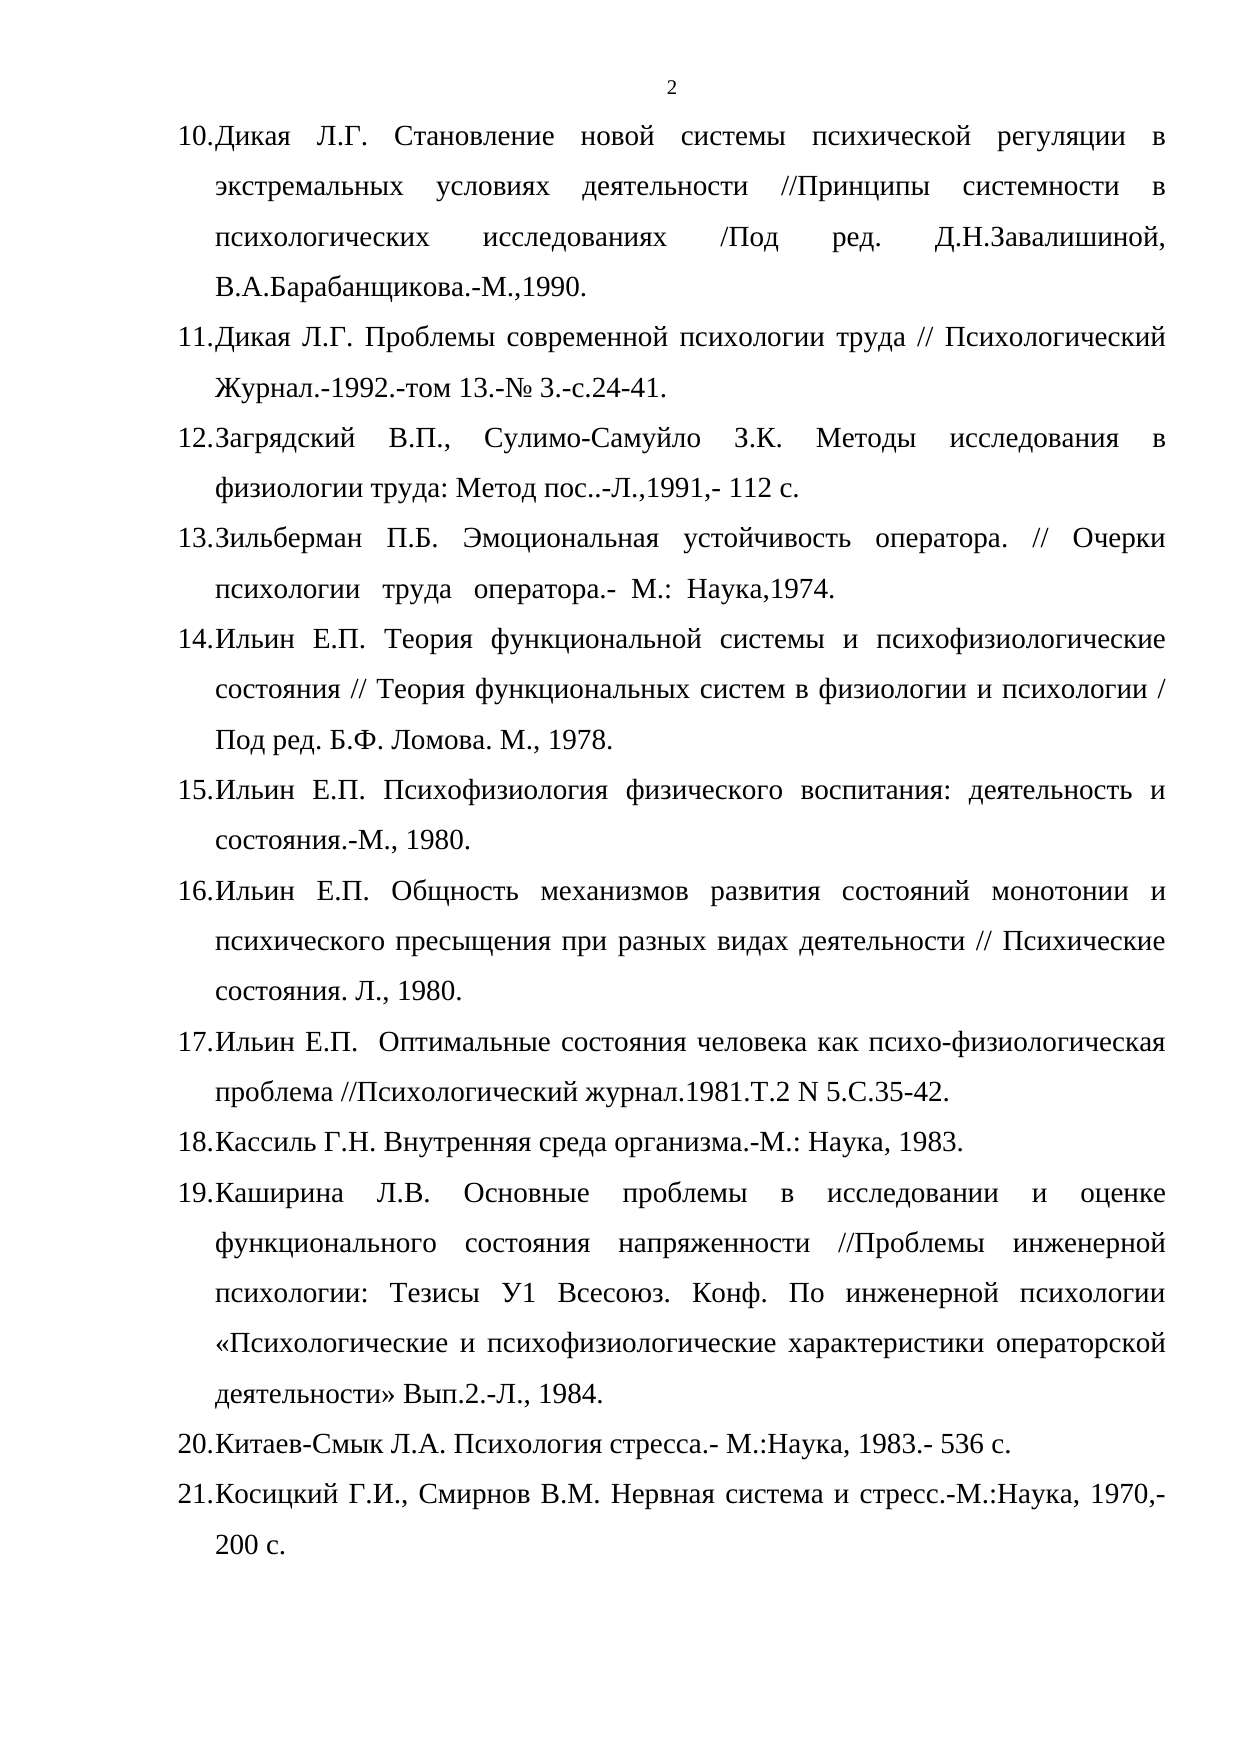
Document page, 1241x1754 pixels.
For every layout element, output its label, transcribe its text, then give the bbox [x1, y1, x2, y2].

list Китаев-Смык Л.А. Психология стресса.- М.:Наука, 1983.- 536 с. [177, 1426, 1167, 1460]
list Дикая Л.Г. Становление новой системы психической регуляции в экстремальных условиях деятельности //Принципы системности в психологических исследованиях /Под ред. Д.Н.Завалишиной, В.А.Барабанщикова.-М.,1990. [177, 118, 1167, 303]
list Ильин Е.П. Теория функциональной системы и психофизиологические состояния // Теория функциональных систем в физиологии и психологии / Под ред. Б.Ф. Ломова. М., 1978. [177, 621, 1167, 755]
list Каширина Л.В. Основные проблемы в исследовании и оценке функционального состояния напряженности //Проблемы инженерной психологии: Тезисы У1 Всесоюз. Конф. По инженерной психологии «Психологические и психофизиологические характеристики операторской деятельности» Вып.2.-Л., 1984. [177, 1175, 1167, 1409]
list Загрядский В.П., Сулимо-Самуйло З.К. Методы исследования в физиологии труда: Метод пос..-Л.,1991,- 112 с. [177, 420, 1167, 504]
list Ильин Е.П. Общность механизмов развития состояний монотонии и психического пресыщения при разных видах деятельности // Психические состояния. Л., 1980. [177, 873, 1167, 1007]
list Косицкий Г.И., Смирнов В.М. Нервная система и стресс.-М.:Наука, 1970,- 200 с. [177, 1477, 1167, 1560]
list Ильин Е.П. Оптимальные состояния человека как психо-физиологическая проблема //Психологический журнал.1981.Т.2 N 5.С.35-42. [177, 1024, 1167, 1108]
list Зильберман П.Б. Эмоциональная устойчивость оператора. // Очерки психологии труда оператора.- М.: Наука,1974. [177, 521, 1167, 604]
list Кассиль Г.Н. Внутренняя среда организма.-М.: Наука, 1983. [177, 1124, 1167, 1158]
list Дикая Л.Г. Проблемы современной психологии труда // Психологический Журнал.-1992.-том 13.-№ 3.-с.24-41. [177, 319, 1167, 403]
list Ильин Е.П. Психофизиология физического воспитания: деятельность и состояния.-М., 1980. [177, 772, 1167, 856]
